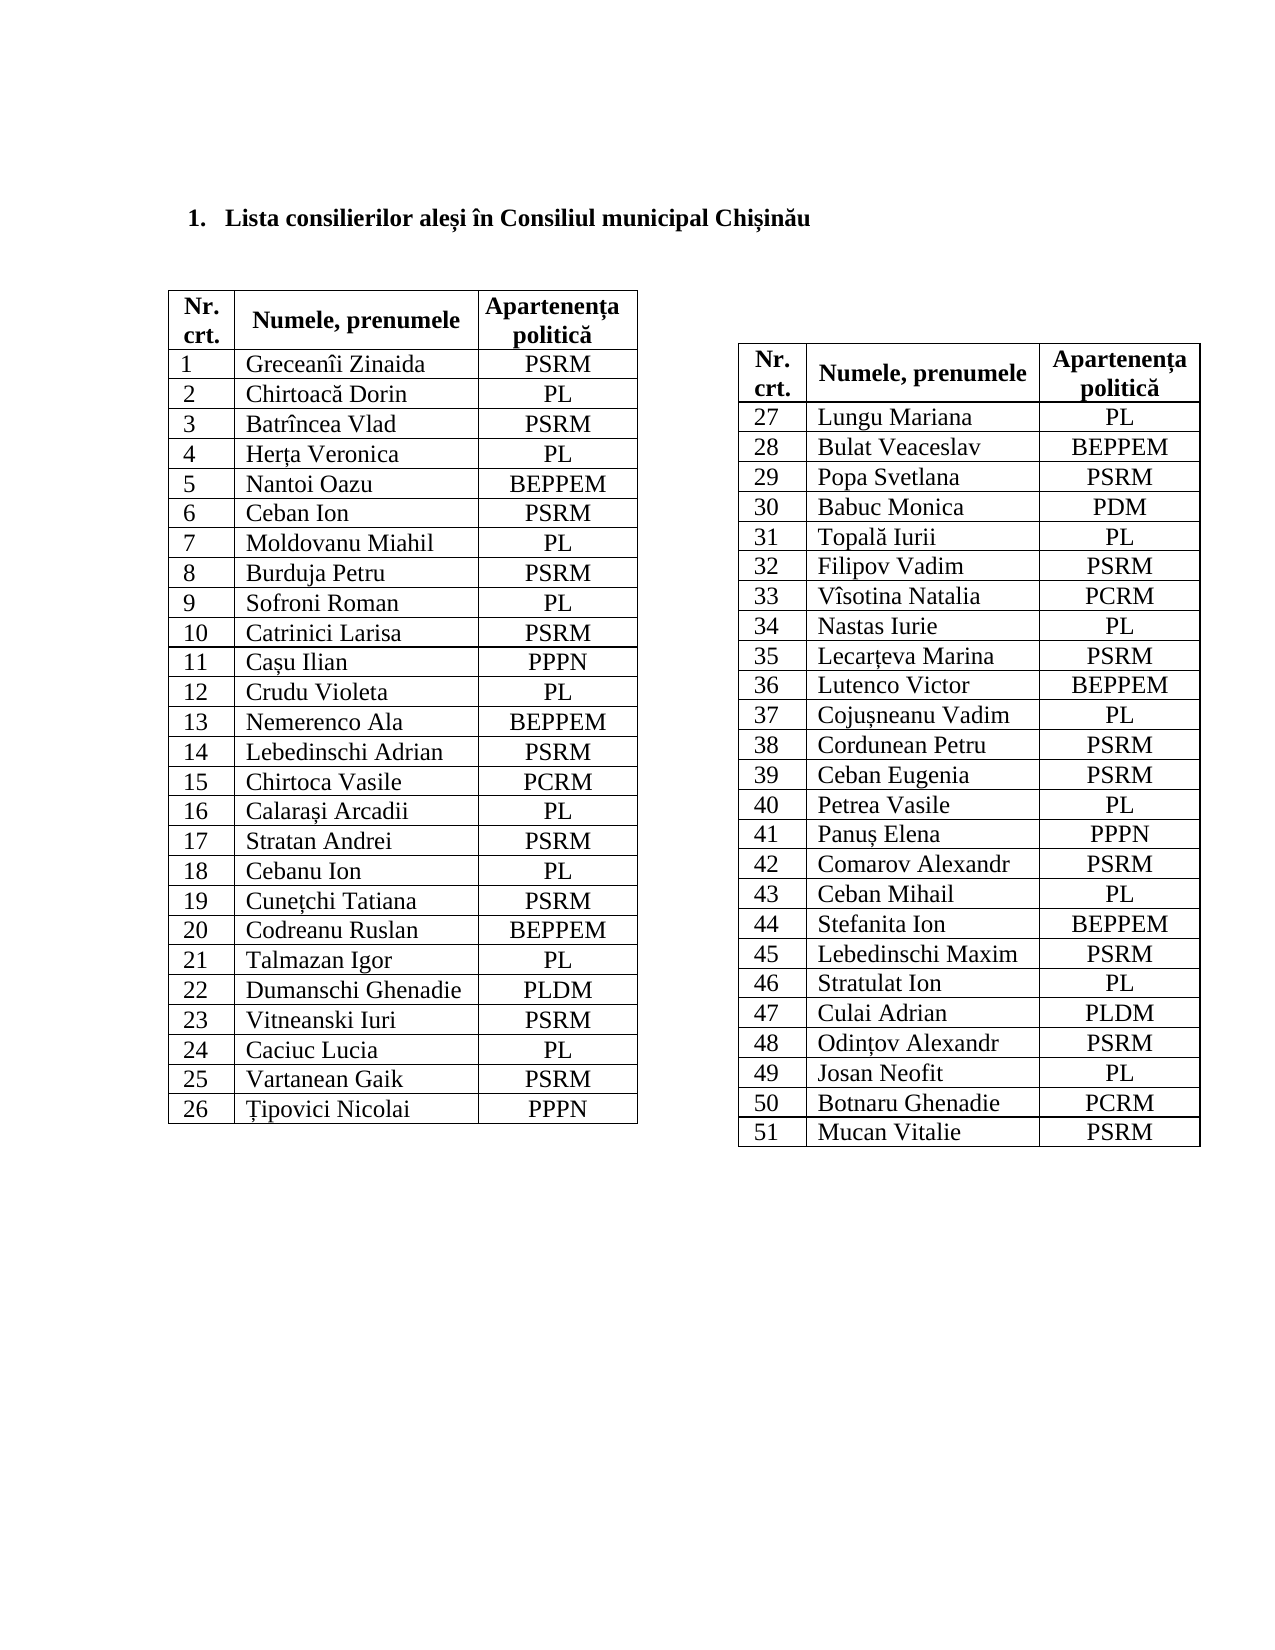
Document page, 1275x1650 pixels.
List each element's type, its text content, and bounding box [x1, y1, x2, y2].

table_cell [169, 499, 234, 527]
list Lista consilierilor aleși în Consiliul municipal Chișinău [187, 203, 1125, 232]
table_cell Nastas Iurie [807, 611, 1039, 640]
table_cell [169, 469, 234, 497]
table_cell PL [479, 856, 637, 885]
table_cell [169, 648, 234, 676]
table_cell [739, 909, 806, 938]
table_cell Sofroni Roman [235, 588, 478, 617]
table_cell Bulat Veaceslav [807, 432, 1039, 461]
table_cell PSRM [1040, 641, 1199, 669]
table_cell Botnaru Ghenadie [807, 1088, 1039, 1116]
table_cell PSRM [479, 409, 637, 438]
table_cell [169, 558, 234, 587]
table_cell [169, 528, 234, 557]
table_cell Stratulat Ion [807, 969, 1039, 997]
table_cell [739, 730, 806, 759]
table_cell [169, 1035, 234, 1063]
table_cell Vîsotina Natalia [807, 581, 1039, 610]
table_cell Nemerenco Ala [235, 707, 478, 736]
table_cell Mucan Vitalie [807, 1118, 1039, 1146]
table_cell [169, 618, 234, 646]
table_cell Cașu Ilian [235, 648, 478, 676]
table_cell [169, 826, 234, 855]
table_header Numele, prenumele [807, 344, 1039, 401]
table_cell PL [479, 677, 637, 706]
table_cell PSRM [479, 1065, 637, 1093]
table_cell Cojușneanu Vadim [807, 700, 1039, 729]
table_cell PSRM [479, 1005, 637, 1034]
table_cell PSRM [1040, 730, 1199, 759]
table_cell PL [479, 1035, 637, 1063]
table_cell PPPN [1040, 820, 1199, 848]
table_cell Lebedinschi Adrian [235, 737, 478, 766]
table_cell Comarov Alexandr [807, 849, 1039, 878]
table_cell [739, 939, 806, 967]
table_cell [169, 1005, 234, 1034]
table_cell BEPPEM [479, 707, 637, 736]
table_cell [169, 737, 234, 766]
table_cell Burduja Petru [235, 558, 478, 587]
table_cell [169, 856, 234, 885]
table_cell [169, 975, 234, 1004]
table_cell [739, 641, 806, 669]
table_cell PSRM [1040, 1028, 1199, 1057]
table_cell [169, 945, 234, 974]
table_cell Lebedinschi Maxim [807, 939, 1039, 967]
table_cell BEPPEM [479, 469, 637, 497]
table_cell PSRM [479, 737, 637, 766]
table_cell Greceanîi Zinaida [235, 350, 478, 378]
table_cell Filipov Vadim [807, 551, 1039, 580]
table_cell PSRM [479, 886, 637, 914]
table_cell BEPPEM [1040, 671, 1199, 699]
table_cell [169, 886, 234, 914]
table_header Nr. crt. [739, 344, 806, 401]
table_cell PL [1040, 403, 1199, 431]
table_cell Culai Adrian [807, 998, 1039, 1027]
table_cell Ceban Mihail [807, 879, 1039, 908]
table_cell Ceban Ion [235, 499, 478, 527]
table_cell BEPPEM [1040, 432, 1199, 461]
table_cell Herța Veronica [235, 439, 478, 468]
table_cell [739, 432, 806, 461]
table_cell PL [479, 439, 637, 468]
table_cell PSRM [1040, 462, 1199, 491]
table_cell Chirtoca Vasile [235, 767, 478, 795]
table_header Apartenența politică [1040, 344, 1199, 401]
table_cell [739, 581, 806, 610]
table_cell Lungu Mariana [807, 403, 1039, 431]
table_cell PL [1040, 969, 1199, 997]
table_cell [739, 790, 806, 818]
table_cell Babuc Monica [807, 492, 1039, 521]
table_cell Lutenco Victor [807, 671, 1039, 699]
table_cell Josan Neofit [807, 1058, 1039, 1087]
table_cell [739, 1118, 806, 1146]
table_cell [169, 350, 234, 378]
table_cell [169, 588, 234, 617]
table_cell PSRM [1040, 551, 1199, 580]
table_cell PSRM [479, 350, 637, 378]
table_cell Moldovanu Miahil [235, 528, 478, 557]
table_cell PL [1040, 522, 1199, 550]
table_cell [169, 1094, 234, 1123]
table_header Numele, prenumele [235, 291, 478, 348]
table_cell [169, 916, 234, 944]
table_cell PSRM [479, 558, 637, 587]
table_cell [739, 1088, 806, 1116]
table_cell Ceban Eugenia [807, 760, 1039, 789]
table_cell Vartanean Gaik [235, 1065, 478, 1093]
table_cell Dumanschi Ghenadie [235, 975, 478, 1004]
table_cell [739, 849, 806, 878]
table_cell [739, 522, 806, 550]
table_cell [739, 760, 806, 789]
table_cell PSRM [479, 618, 637, 646]
table_cell Popa Svetlana [807, 462, 1039, 491]
table_cell BEPPEM [479, 916, 637, 944]
table_cell PL [479, 796, 637, 825]
table_cell [169, 677, 234, 706]
table_cell PL [1040, 879, 1199, 908]
table_cell [169, 439, 234, 468]
table_cell PSRM [1040, 760, 1199, 789]
table_header Nr. crt. [169, 291, 234, 348]
table_cell Lecarțeva Marina [807, 641, 1039, 669]
table_cell PSRM [479, 826, 637, 855]
table_cell Țipovici Nicolai [235, 1094, 478, 1123]
table_cell PPPN [479, 1094, 637, 1123]
table_cell PL [1040, 790, 1199, 818]
table_cell Crudu Violeta [235, 677, 478, 706]
table_cell Topală Iurii [807, 522, 1039, 550]
table_cell [739, 462, 806, 491]
table_cell PLDM [479, 975, 637, 1004]
table_cell PSRM [1040, 849, 1199, 878]
table_cell Nantoi Oazu [235, 469, 478, 497]
table_cell [169, 1065, 234, 1093]
table_cell PDM [1040, 492, 1199, 521]
table_cell Stefanita Ion [807, 909, 1039, 938]
table_cell PCRM [479, 767, 637, 795]
table_header Apartenența politică [479, 291, 637, 348]
table_cell Vitneanski Iuri [235, 1005, 478, 1034]
table_cell [739, 551, 806, 580]
table_cell PL [1040, 1058, 1199, 1087]
table_cell [739, 879, 806, 908]
table_cell Cordunean Petru [807, 730, 1039, 759]
table_cell [739, 671, 806, 699]
table_cell [739, 998, 806, 1027]
table_cell PL [1040, 700, 1199, 729]
table_cell PCRM [1040, 581, 1199, 610]
table_cell Stratan Andrei [235, 826, 478, 855]
table_cell [739, 1028, 806, 1057]
table_cell PCRM [1040, 1088, 1199, 1116]
table_cell [169, 379, 234, 408]
table_cell Batrîncea Vlad [235, 409, 478, 438]
table_cell Codreanu Ruslan [235, 916, 478, 944]
table_cell PL [479, 588, 637, 617]
table_cell [739, 403, 806, 431]
table_cell Odințov Alexandr [807, 1028, 1039, 1057]
table_cell [739, 700, 806, 729]
table_cell [169, 767, 234, 795]
table_cell PL [479, 379, 637, 408]
table_cell PLDM [1040, 998, 1199, 1027]
table_cell PSRM [1040, 1118, 1199, 1146]
table_cell Petrea Vasile [807, 790, 1039, 818]
table_cell PSRM [1040, 939, 1199, 967]
table_cell Calarași Arcadii [235, 796, 478, 825]
table_cell Talmazan Igor [235, 945, 478, 974]
table_cell [739, 611, 806, 640]
table_cell [739, 820, 806, 848]
table_cell Cunețchi Tatiana [235, 886, 478, 914]
table_cell [739, 969, 806, 997]
table_cell [169, 796, 234, 825]
table_cell PL [479, 528, 637, 557]
table_cell BEPPEM [1040, 909, 1199, 938]
table_cell Catrinici Larisa [235, 618, 478, 646]
table_cell Panuș Elena [807, 820, 1039, 848]
table_cell PSRM [479, 499, 637, 527]
table_cell Caciuc Lucia [235, 1035, 478, 1063]
table_cell [739, 1058, 806, 1087]
table_cell Chirtoacă Dorin [235, 379, 478, 408]
table_cell PL [1040, 611, 1199, 640]
table_cell Cebanu Ion [235, 856, 478, 885]
table_cell [169, 409, 234, 438]
table_cell PPPN [479, 648, 637, 676]
table_cell [169, 707, 234, 736]
table_cell PL [479, 945, 637, 974]
table_cell [739, 492, 806, 521]
